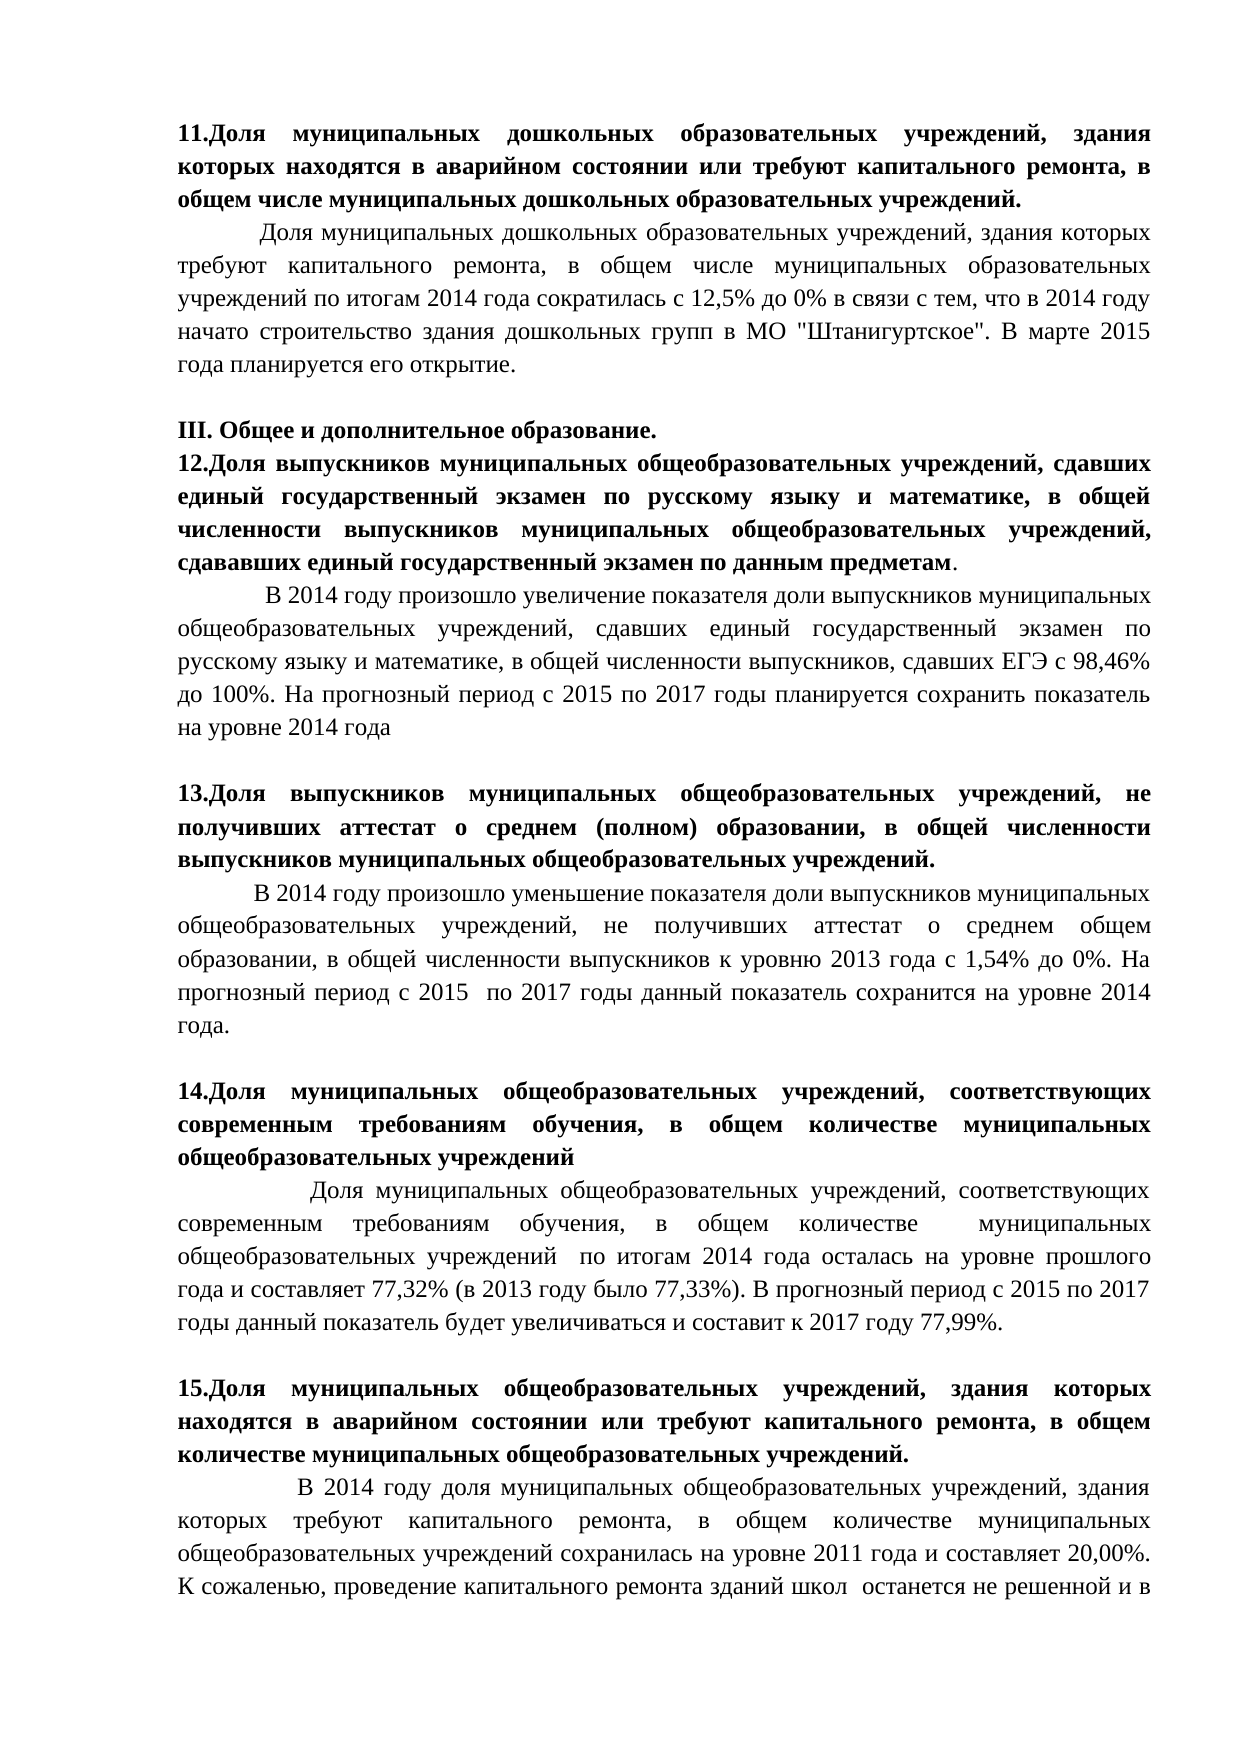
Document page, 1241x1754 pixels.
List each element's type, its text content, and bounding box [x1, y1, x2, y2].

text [177, 1472, 1152, 1600]
text 14.Доля муниципальных общеобразовательных учреждений, соответствующих современным требованиям обучения, в общем количестве муниципальных общеобразовательных учреждений [177, 1076, 1152, 1171]
text III. Общее и дополнительное образование. [177, 415, 1152, 444]
text В 2014 году произошло уменьшение показателя доли выпускников муниципальных общеобразовательных учреждений, не получивших аттестат о среднем общем образовании, в общей численности выпускников к уровню 2013 года с 1,54% до 0%. На прогнозный период с 2015 по 2017 годы данный показатель сохранится на уровне 2014 года. [177, 878, 1152, 1038]
text 13.Доля выпускников муниципальных общеобразовательных учреждений, не получивших аттестат о среднем (полном) образовании, в общей численности выпускников муниципальных общеобразовательных учреждений. [177, 778, 1152, 873]
text 15.Доля муниципальных общеобразовательных учреждений, здания которых находятся в аварийном состоянии или требуют капитального ремонта, в общем количестве муниципальных общеобразовательных учреждений. [177, 1373, 1152, 1468]
text В 2014 году произошло увеличение показателя доли выпускников муниципальных общеобразовательных учреждений, сдавших единый государственный экзамен по русскому языку и математике, в общей численности выпускников, сдавших ЕГЭ с 98,46% до 100%. На прогнозный период с 2015 по 2017 годы планируется сохранить показатель на уровне 2014 года [177, 580, 1152, 741]
text Доля муниципальных дошкольных образовательных учреждений, здания которых требуют капитального ремонта, в общем числе муниципальных образовательных учреждений по итогам 2014 года сократилась с 12,5% до 0% в связи с тем, что в 2014 году начато строительство здания дошкольных групп в МО "Штанигуртское". В марте 2015 года планируется его открытие. [177, 217, 1152, 378]
text 11.Доля муниципальных дошкольных образовательных учреждений, здания которых находятся в аварийном состоянии или требуют капитального ремонта, в общем числе муниципальных дошкольных образовательных учреждений. [177, 118, 1152, 213]
text 12.Доля выпускников муниципальных общеобразовательных учреждений, сдавших единый государственный экзамен по русскому языку и математике, в общей численности выпускников муниципальных общеобразовательных учреждений, сдававших единый государственный экзамен по данным предметам. [177, 448, 1152, 576]
text Доля муниципальных общеобразовательных учреждений, соответствующих современным требованиям обучения, в общем количестве муниципальных общеобразовательных учреждений по итогам 2014 года осталась на уровне прошлого года и составляет 77,32% (в 2013 году было 77,33%). В прогнозный период с 2015 по 2017 годы данный показатель будет увеличиваться и составит к 2017 году 77,99%. [177, 1175, 1152, 1336]
